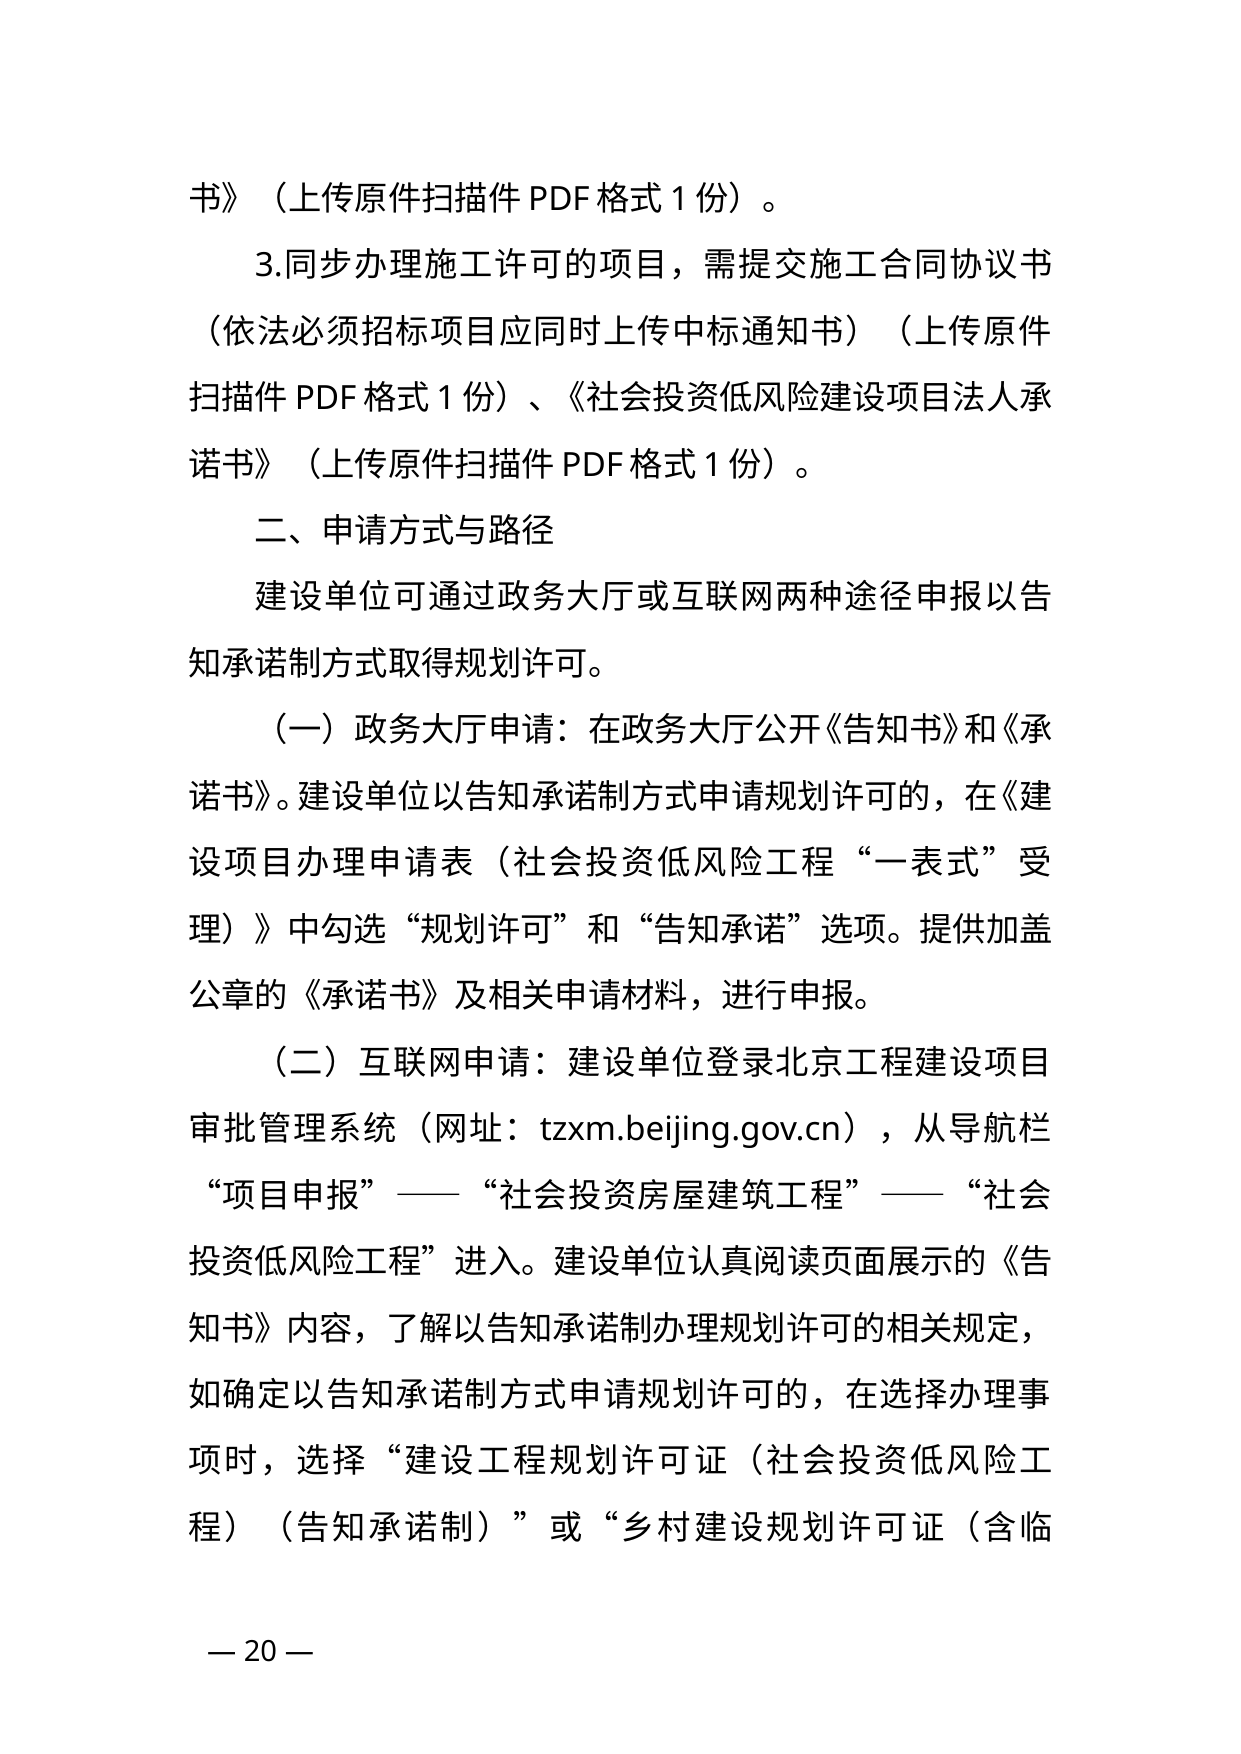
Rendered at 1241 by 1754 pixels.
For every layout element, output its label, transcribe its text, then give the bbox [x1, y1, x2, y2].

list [188, 162, 1052, 229]
list 建设单位可通过政务大厅或互联网两种途径申报以告知承诺制方式取得规划许可。 [188, 561, 1052, 694]
list 二、申请方式与路径 [188, 495, 1052, 561]
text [188, 1026, 1052, 1558]
list 3.同步办理施工许可的项目，需提交施工合同协议书（依法必须招标项目应同时上传中标通知书）（上传原件扫描件PDF格式1份）、《社会投资低风险建设项目法人承诺书》（上传原件扫描件PDF格式1份）。 [188, 229, 1052, 495]
text （一）政务大厅申请：在政务大厅公开《告知书》和《承诺书》。建设单位以告知承诺制方式申请规划许可的，在《建设项目办理申请表（社会投资低风险工程“一表式”受理）》中勾选“规划许可”和“告知承诺”选项。提供加盖公章的《承诺书》及相关申请材料，进行申报。 [188, 694, 1052, 1026]
